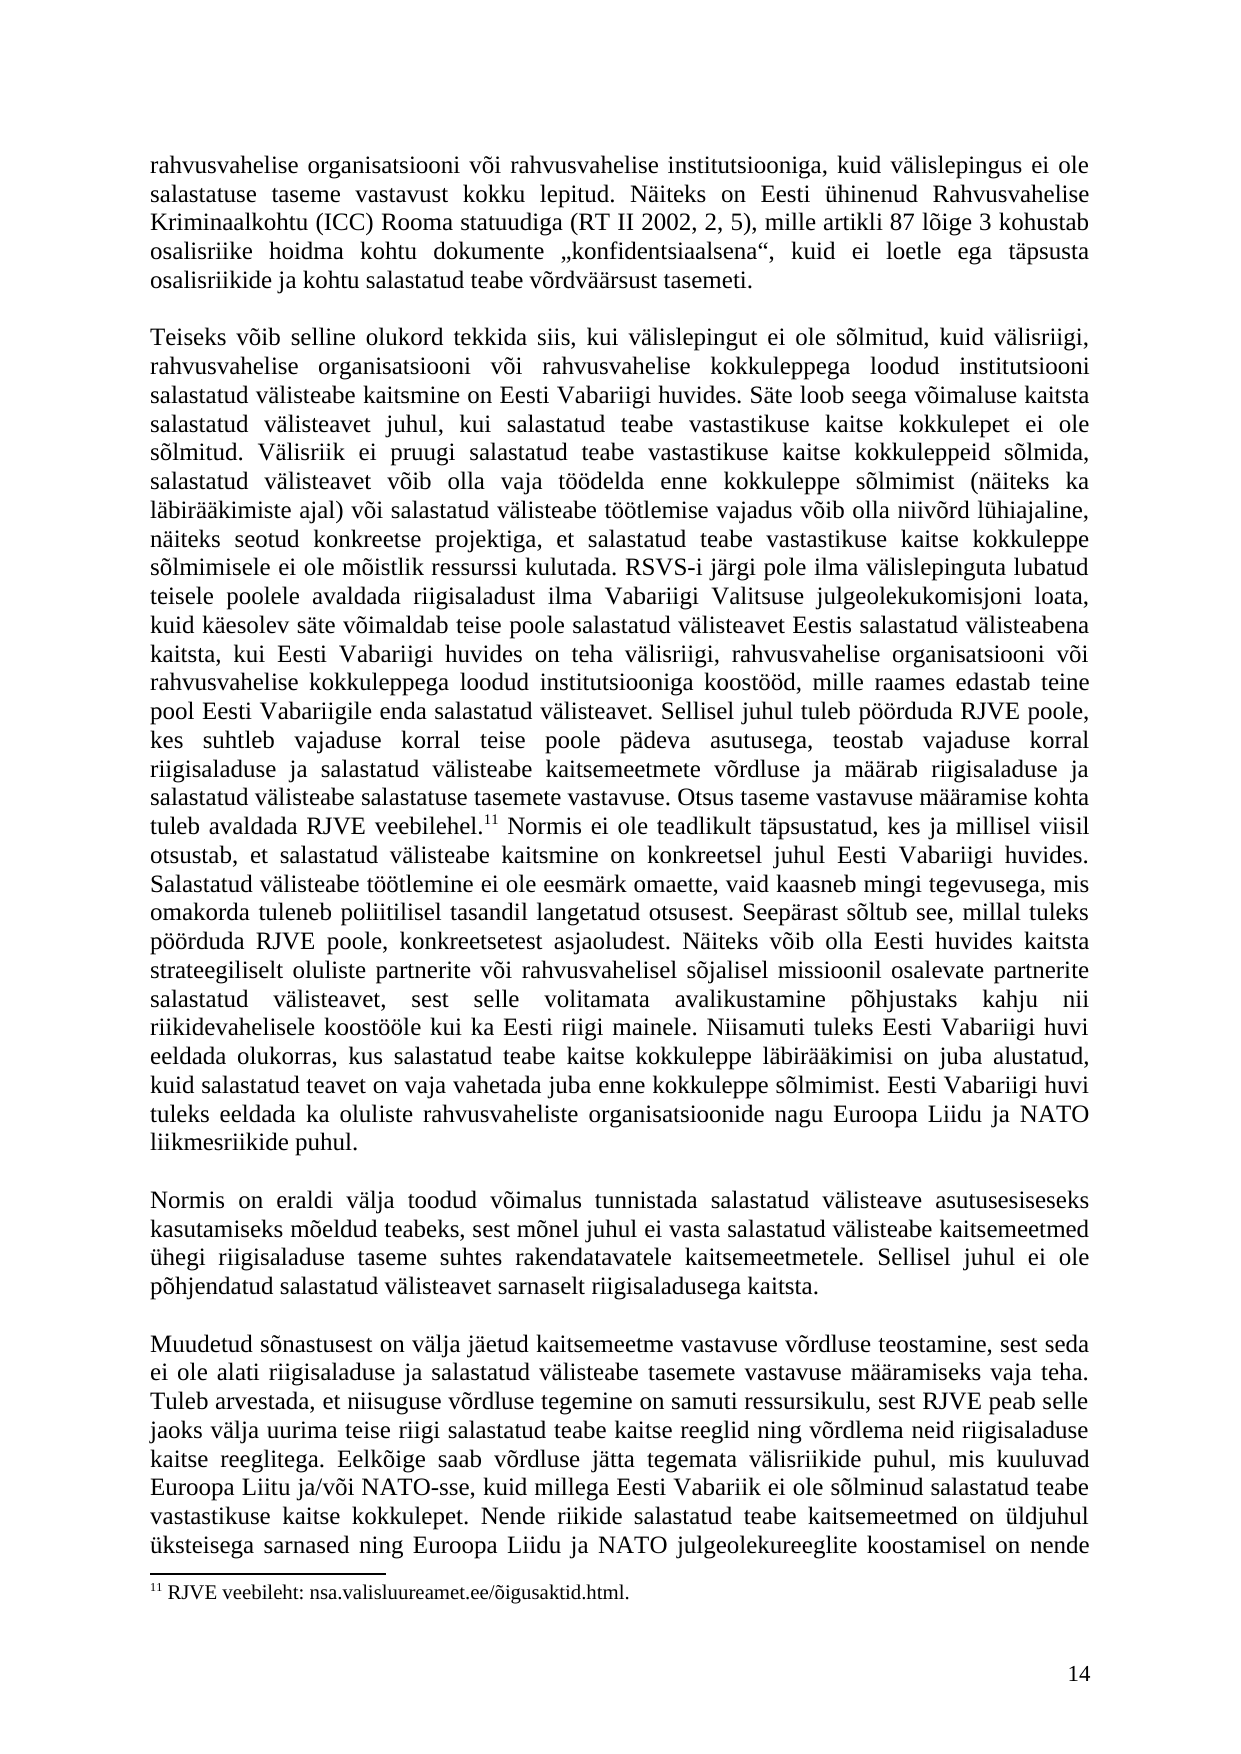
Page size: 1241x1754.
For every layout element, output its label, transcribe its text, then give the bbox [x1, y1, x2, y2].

text Normis on eraldi välja toodud võimalus tunnistada salastatud välisteave asutusesiseseks kasutamiseks mõeldud teabeks, sest mõnel juhul ei vasta salastatud välisteabe kaitsemeetmed ühegi riigisaladuse taseme suhtes rakendatavatele kaitsemeetmetele. Sellisel juhul ei ole põhjendatud salastatud välisteavet sarnaselt riigisaladusega kaitsta. [150, 1185, 1090, 1300]
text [150, 150, 1090, 294]
text Teiseks võib selline olukord tekkida siis, kui välislepingut ei ole sõlmitud, kuid välisriigi, rahvusvahelise organisatsiooni või rahvusvahelise kokkuleppega loodud institutsiooni salastatud välisteabe kaitsmine on Eesti Vabariigi huvides. Säte loob seega võimaluse kaitsta salastatud välisteavet juhul, kui salastatud teabe vastastikuse kaitse kokkulepet ei ole sõlmitud. Välisriik ei pruugi salastatud teabe vastastikuse kaitse kokkuleppeid sõlmida, salastatud välisteavet võib olla vaja töödelda enne kokkuleppe sõlmimist (näiteks ka läbirääkimiste ajal) või salastatud välisteabe töötlemise vajadus võib olla niivõrd lühiajaline, näiteks seotud konkreetse projektiga, et salastatud teabe vastastikuse kaitse kokkuleppe sõlmimisele ei ole mõistlik ressurssi kulutada. RSVS-i järgi pole ilma välislepinguta lubatud teisele poolele avaldada riigisaladust ilma Vabariigi Valitsuse julgeolekukomisjoni loata, kuid käesolev säte võimaldab teise poole salastatud välisteavet Eestis salastatud välisteabena kaitsta, kui Eesti Vabariigi huvides on teha välisriigi, rahvusvahelise organisatsiooni või rahvusvahelise kokkuleppega loodud institutsiooniga koostööd, mille raames edastab teine pool Eesti Vabariigile enda salastatud välisteavet. Sellisel juhul tuleb pöörduda RJVE poole, kes suhtleb vajaduse korral teise poole pädeva asutusega, teostab vajaduse korral riigisaladuse ja salastatud välisteabe kaitsemeetmete võrdluse ja määrab riigisaladuse ja salastatud välisteabe salastatuse tasemete vastavuse. Otsus taseme vastavuse määramise kohta tuleb avaldada RJVE veebilehel. Normis ei ole teadlikult täpsustatud, kes ja millisel viisil otsustab, et salastatud välisteabe kaitsmine on konkreetsel juhul Eesti Vabariigi huvides. Salastatud välisteabe töötlemine ei ole eesmärk omaette, vaid kaasneb mingi tegevusega, mis omakorda tuleneb poliitilisel tasandil langetatud otsusest. Seepärast sõltub see, millal tuleks pöörduda RJVE poole, konkreetsetest asjaoludest. Näiteks võib olla Eesti huvides kaitsta strateegiliselt oluliste partnerite või rahvusvahelisel sõjalisel missioonil osalevate partnerite salastatud välisteavet, sest selle volitamata avalikustamine põhjustaks kahju nii riikidevahelisele koostööle kui ka Eesti riigi mainele. Niisamuti tuleks Eesti Vabariigi huvi eeldada olukorras, kus salastatud teabe kaitse kokkuleppe läbirääkimisi on juba alustatud, kuid salastatud teavet on vaja vahetada juba enne kokkuleppe sõlmimist. Eesti Vabariigi huvi tuleks eeldada ka oluliste rahvusvaheliste organisatsioonide nagu Euroopa Liidu ja NATO liikmesriikide puhul. [150, 322, 1090, 1156]
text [150, 1329, 1090, 1559]
